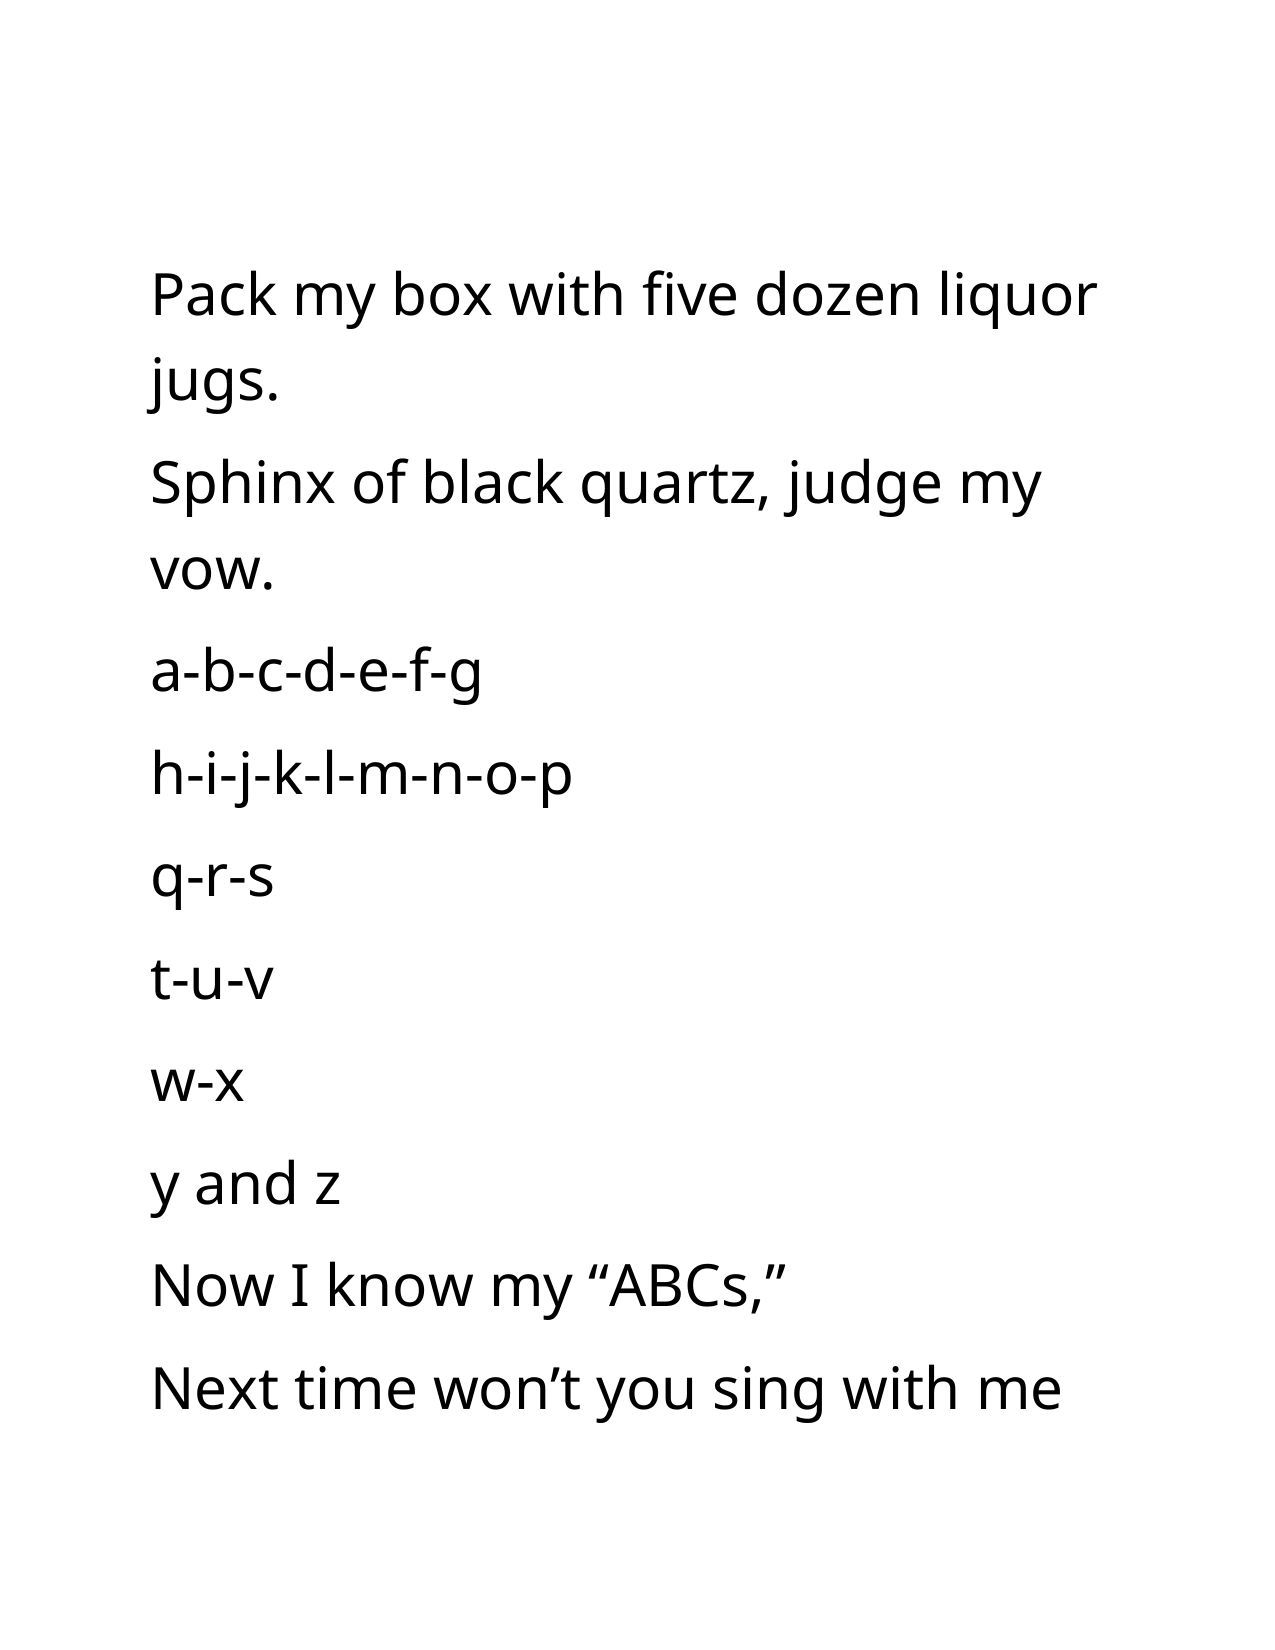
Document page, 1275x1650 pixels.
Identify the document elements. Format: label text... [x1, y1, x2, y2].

text Pack my box with five dozen liquor jugs. [150, 252, 1125, 418]
text h-i-j-k-l-m-n-o-p [150, 732, 1125, 811]
text Next time won’t you sing with me [150, 1347, 1125, 1426]
text Sphinx of black quartz, judge my vow. [150, 441, 1125, 606]
text a-b-c-d-e-f-g [150, 629, 1125, 709]
text Now I know my “ABCs,” [150, 1244, 1125, 1324]
text w-x [150, 1039, 1125, 1119]
text q-r-s [150, 834, 1125, 914]
text y and z [150, 1142, 1125, 1221]
text t-u-v [150, 937, 1125, 1016]
